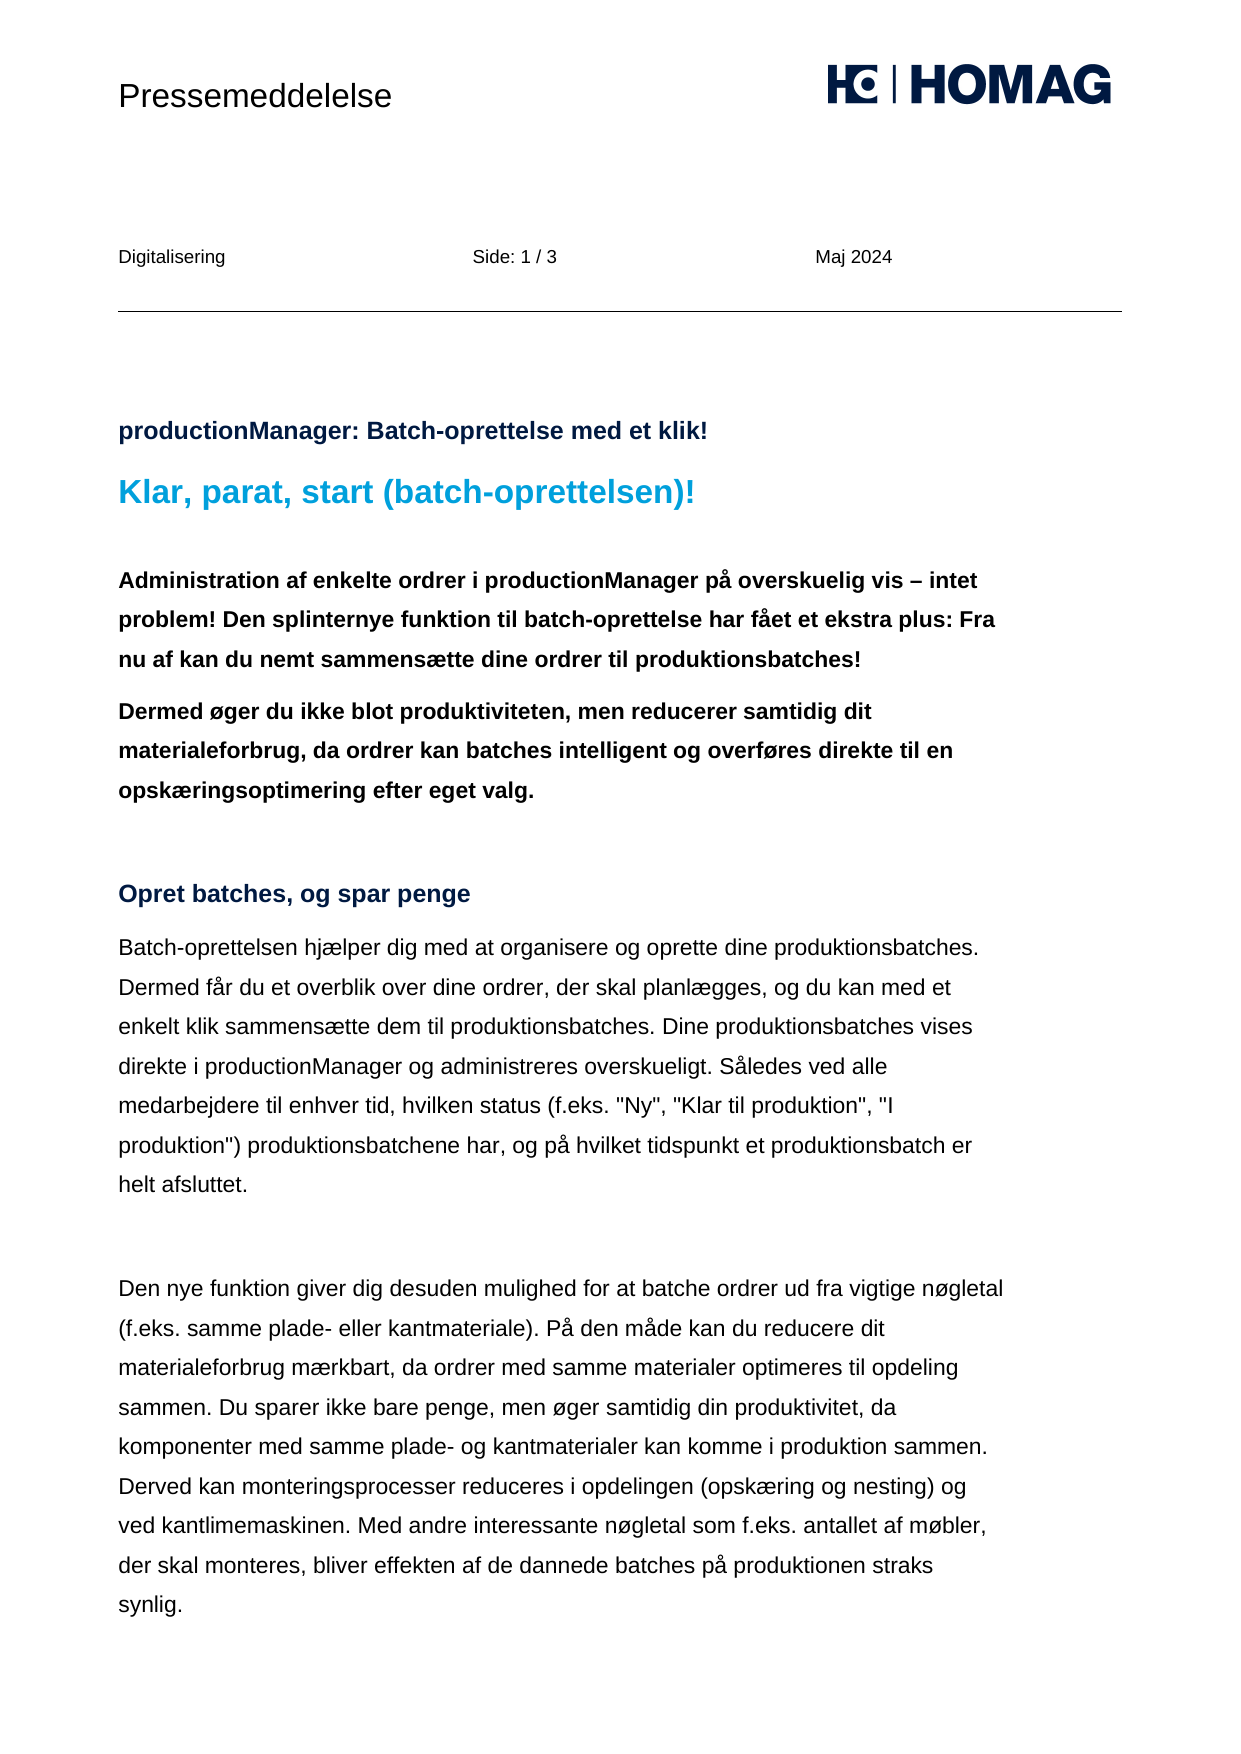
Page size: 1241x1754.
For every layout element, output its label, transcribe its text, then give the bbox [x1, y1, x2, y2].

text Den nye funktion giver dig desuden mulighed for at batche ordrer ud fra vigtige nøgletal (f.eks. samme plade- eller kantmateriale). På den måde kan du reducere dit materialeforbrug mærkbart, da ordrer med samme materialer optimeres til opdeling sammen. Du sparer ikke bare penge, men øger samtidig din produktivitet, da komponenter med samme plade- og kantmaterialer kan komme i produktion sammen. Derved kan monteringsprocesser reduceres i opdelingen (opskæring og nesting) og ved kantlimemaskinen. Med andre interessante nøgletal som f.eks. antallet af møbler, der skal monteres, bliver effekten af de dannede batches på produktionen straks synlig. [118, 1275, 1004, 1617]
text Administration af enkelte ordrer i productionManager på overskuelig vis – intet problem! Den splinternye funktion til batch-oprettelse har fået et ekstra plus: Fra nu af kan du nemt sammensætte dine ordrer til produktionsbatches! [118, 567, 1004, 672]
subtitle Klar, parat, start (batch-oprettelsen)! [118, 472, 1004, 510]
text Dermed øger du ikke blot produktiviteten, men reducerer samtidig dit materialeforbrug, da ordrer kan batches intelligent og overføres direkte til en opskæringsoptimering efter eget valg. [118, 698, 1004, 803]
subtitle productionManager: Batch-oprettelse med et klik! [118, 416, 1004, 445]
picture [820, 59, 1123, 108]
text Batch-oprettelsen hjælper dig med at organisere og oprette dine produktionsbatches. Dermed får du et overblik over dine ordrer, der skal planlægges, og du kan med et enkelt klik sammensætte dem til produktionsbatches. Dine produktionsbatches vises direkte i productionManager og administreres overskueligt. Således ved alle medarbejdere til enhver tid, hvilken status (f.eks. "Ny", "Klar til produktion", "I produktion") produktionsbatchene har, og på hvilket tidspunkt et produktionsbatch er helt afsluttet. [118, 934, 1004, 1198]
subtitle Opret batches, og spar penge [118, 879, 1004, 907]
